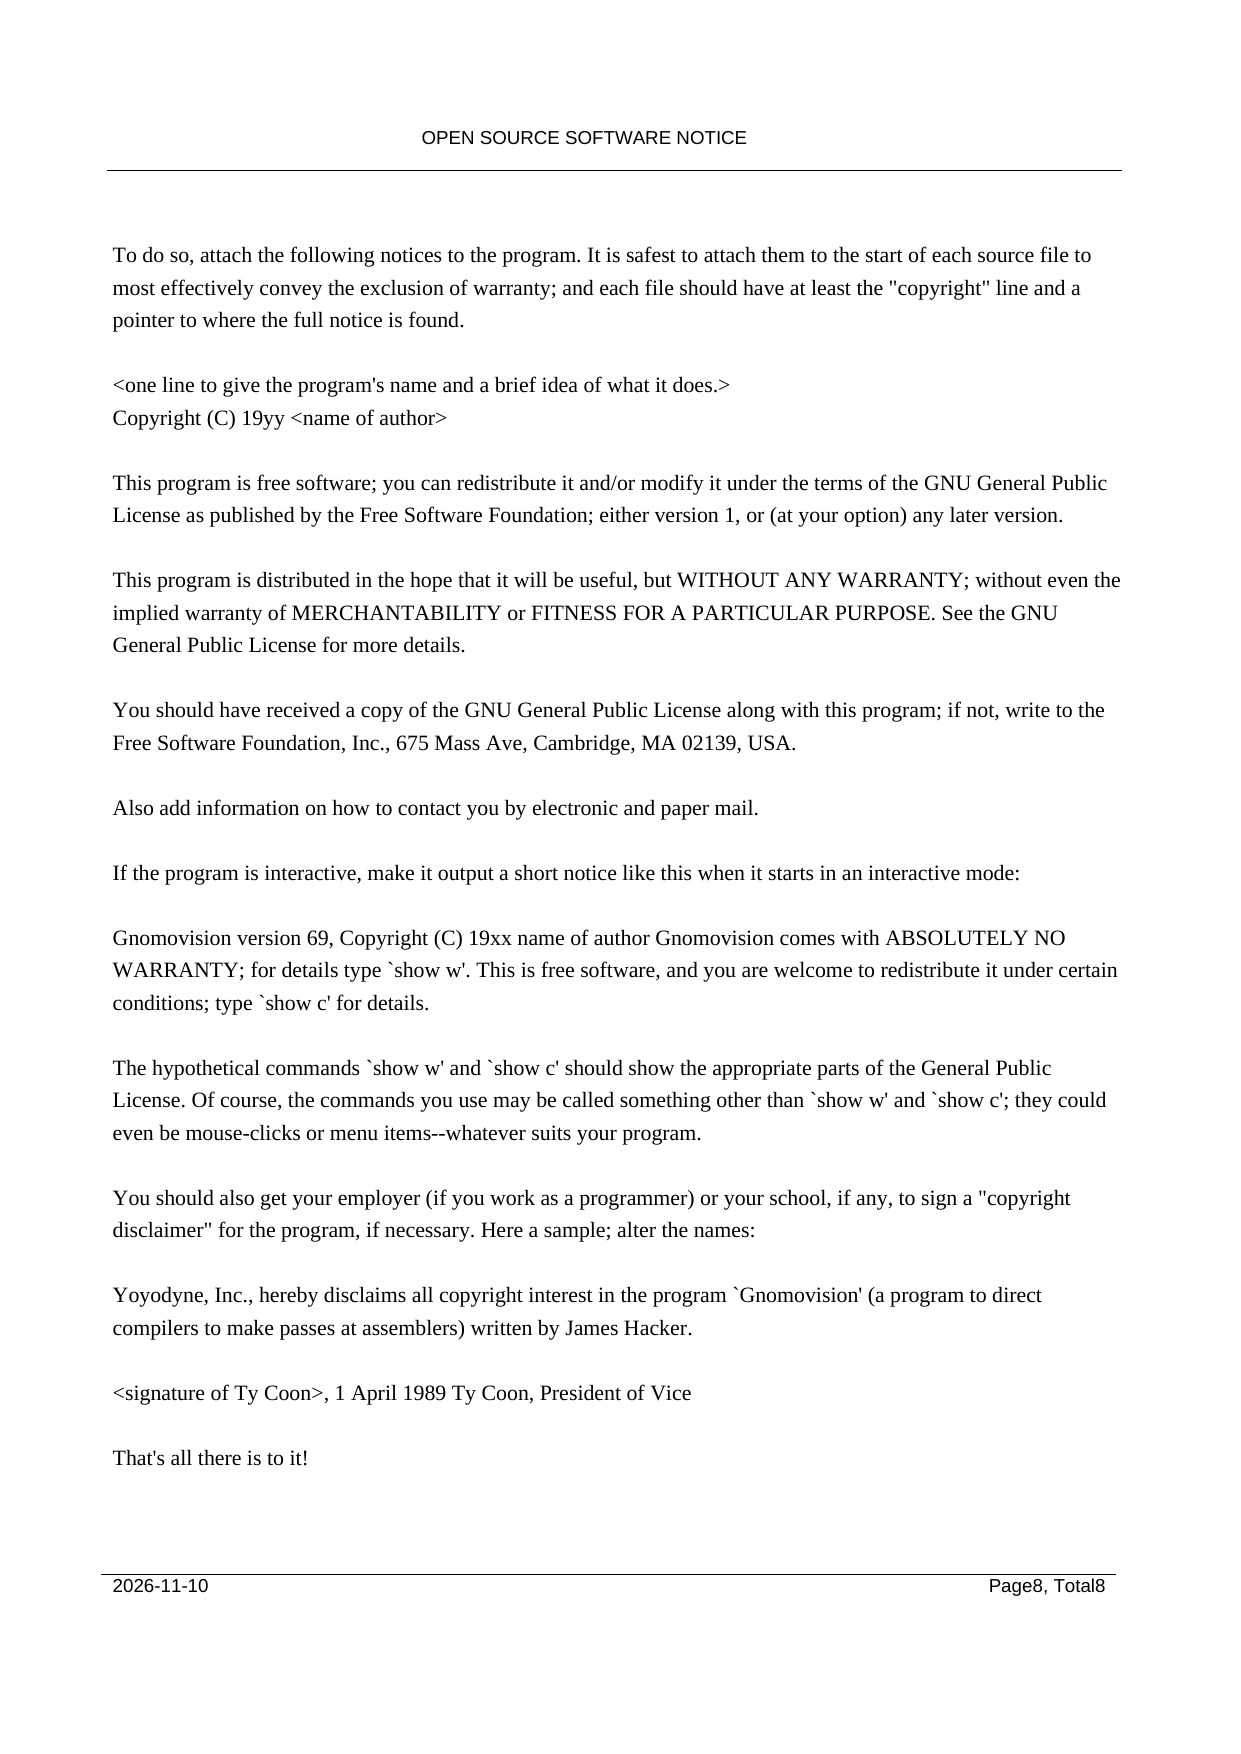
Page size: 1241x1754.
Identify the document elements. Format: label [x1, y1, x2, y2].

text [112, 206, 1128, 1474]
